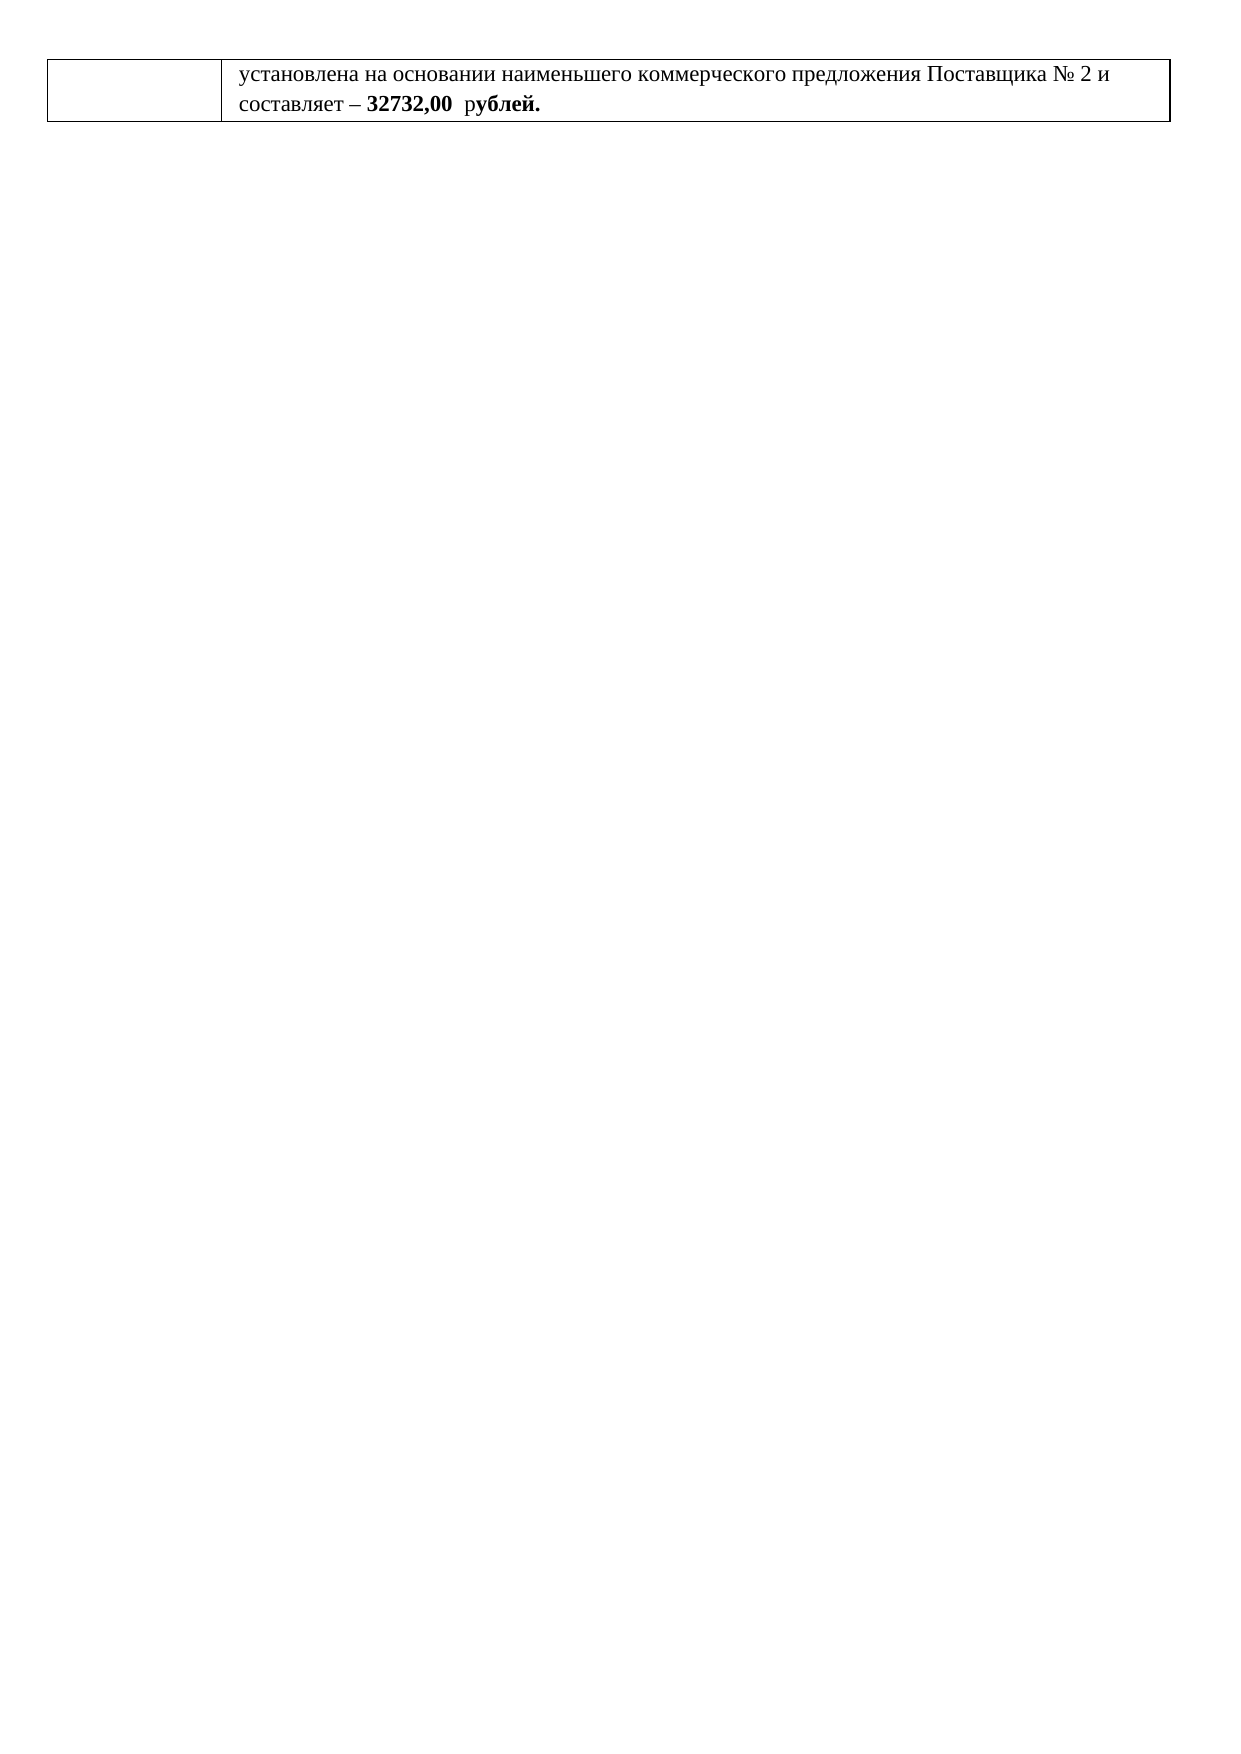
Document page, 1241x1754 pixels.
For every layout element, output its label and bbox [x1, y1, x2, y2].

table_cell [48, 60, 221, 121]
table_cell [222, 60, 1169, 121]
